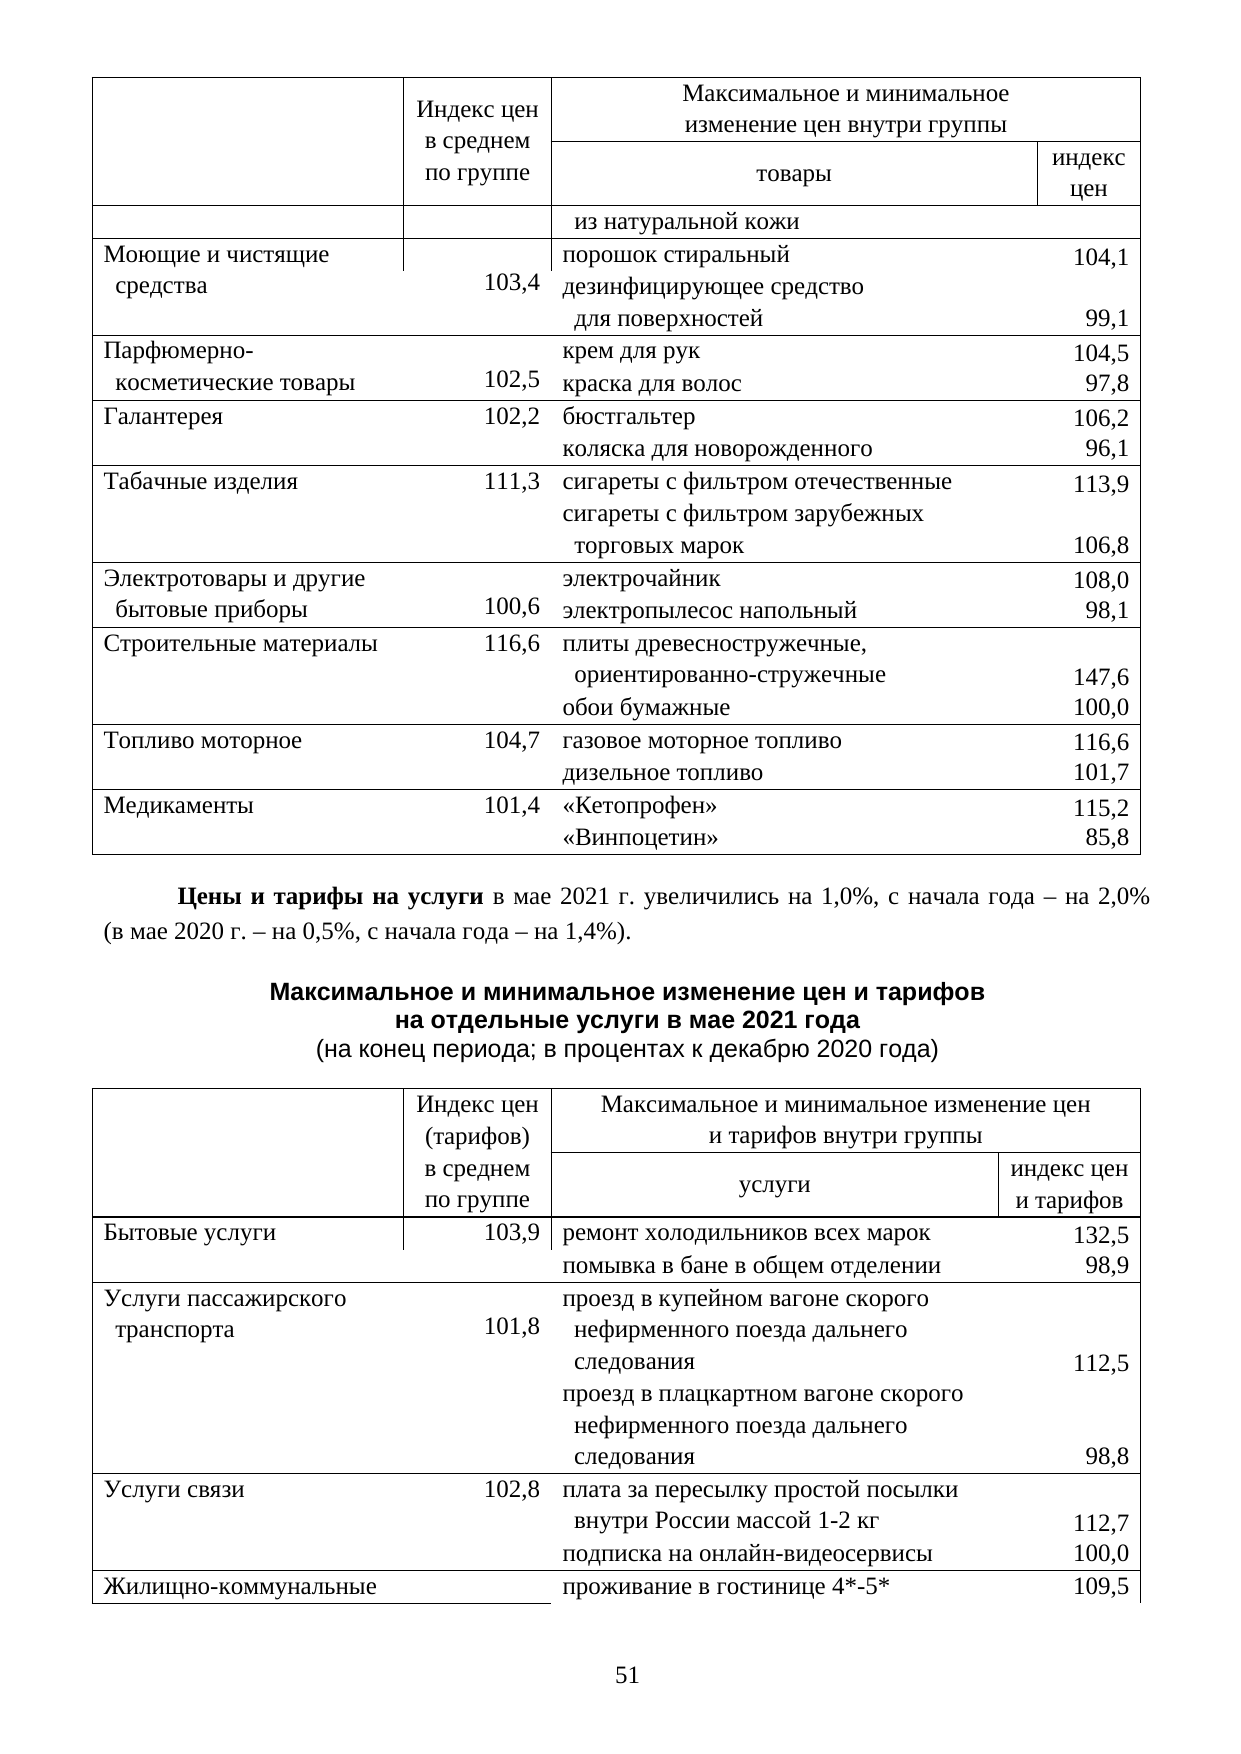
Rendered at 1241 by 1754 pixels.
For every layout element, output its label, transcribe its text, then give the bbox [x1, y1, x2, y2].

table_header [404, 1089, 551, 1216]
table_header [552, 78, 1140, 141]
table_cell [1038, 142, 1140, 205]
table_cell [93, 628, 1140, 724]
text Максимальное и минимальное изменение цен и тарифов [103, 977, 1152, 1006]
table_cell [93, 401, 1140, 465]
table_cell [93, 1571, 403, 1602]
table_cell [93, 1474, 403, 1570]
text Цены и тарифы на услуги в мае 2021 г. увеличились на 1,0%, с начала года – на 2,0% (в мае 2020 г. – на 0,5%, с начала года – на 1,4%). [103, 881, 1152, 945]
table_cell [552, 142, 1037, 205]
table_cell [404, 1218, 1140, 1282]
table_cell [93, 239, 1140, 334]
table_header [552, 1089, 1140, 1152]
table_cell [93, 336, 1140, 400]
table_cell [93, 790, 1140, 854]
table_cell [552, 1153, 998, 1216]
text на отдельные услуги в мае 2021 года [103, 1006, 1152, 1034]
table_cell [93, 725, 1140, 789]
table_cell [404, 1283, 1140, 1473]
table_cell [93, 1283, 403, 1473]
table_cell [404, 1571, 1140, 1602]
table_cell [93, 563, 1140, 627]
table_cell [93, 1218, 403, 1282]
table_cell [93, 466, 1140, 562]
text (на конец периода; в процентах к декабрю 2020 года) [103, 1034, 1152, 1063]
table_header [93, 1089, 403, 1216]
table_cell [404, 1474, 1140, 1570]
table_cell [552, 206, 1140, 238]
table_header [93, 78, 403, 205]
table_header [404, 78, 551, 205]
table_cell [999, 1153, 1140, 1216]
